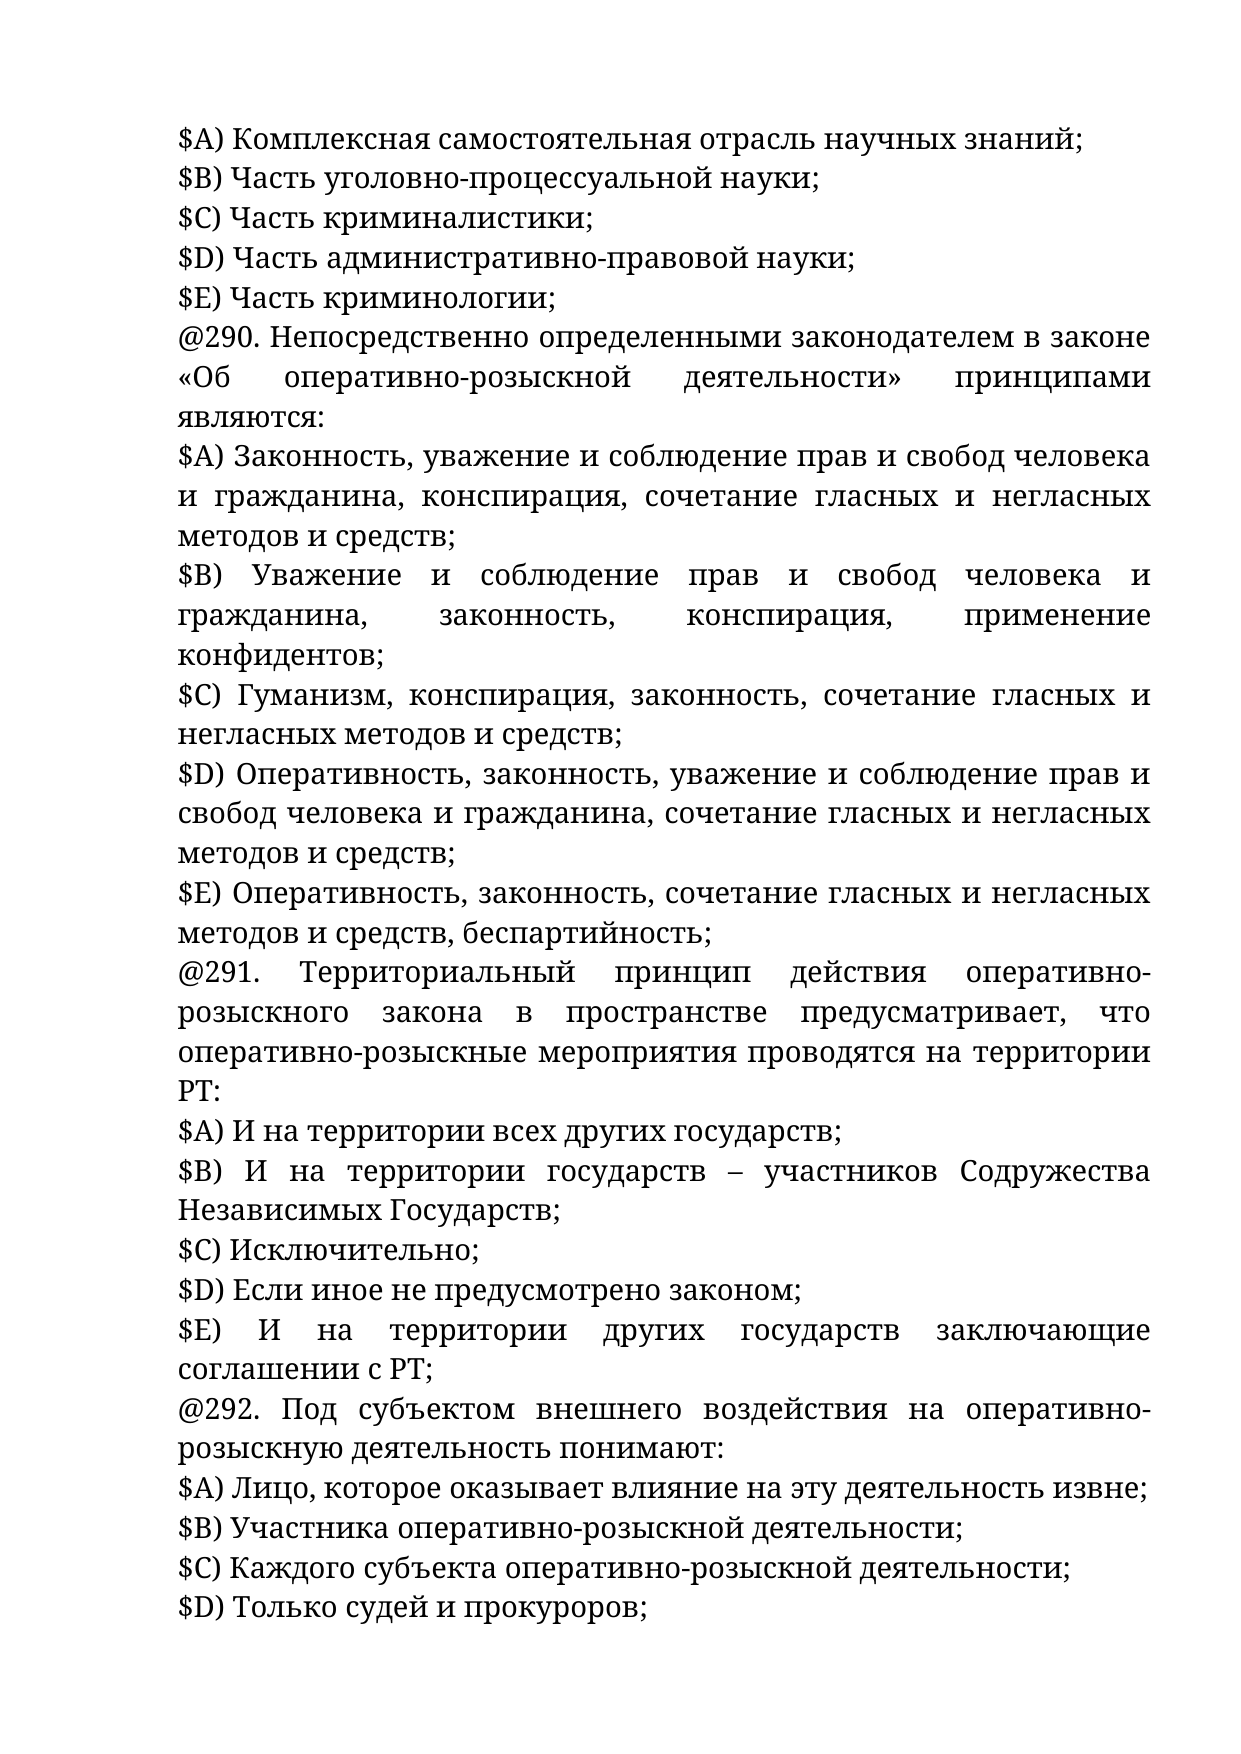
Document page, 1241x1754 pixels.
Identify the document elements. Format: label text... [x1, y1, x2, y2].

text @290. Непосредственно определенными законодателем в законе «Об оперативно-розыскной деятельности» принципами являются: [177, 317, 1152, 436]
text @292. Под субъектом внешнего воздействия на оперативно-розыскную деятельность понимают: [177, 1388, 1152, 1467]
text $B) Часть уголовно-процессуальной науки; [177, 158, 1152, 197]
text $A) Лицо, которое оказывает влияние на эту деятельность извне; [177, 1467, 1152, 1507]
text $B) Уважение и соблюдение прав и свобод человека и гражданина, законность, конспирация, применение конфидентов; [177, 555, 1152, 674]
text $B) И на территории государств – участников Содружества Независимых Государств; [177, 1150, 1152, 1229]
text $C) Исключительно; [177, 1229, 1152, 1269]
text $D) Если иное не предусмотрено законом; [177, 1269, 1152, 1309]
text $E) Оперативность, законность, сочетание гласных и негласных методов и средств, беспартийность; [177, 872, 1152, 952]
text $B) Участника оперативно-розыскной деятельности; [177, 1507, 1152, 1547]
text $A) И на территории всех других государств; [177, 1110, 1152, 1150]
text $C) Часть криминалистики; [177, 197, 1152, 237]
text $D) Только судей и прокуроров; [177, 1587, 1152, 1626]
text $D) Оперативность, законность, уважение и соблюдение прав и свобод человека и гражданина, сочетание гласных и негласных методов и средств; [177, 753, 1152, 872]
text $E) И на территории других государств заключающие соглашении с РТ; [177, 1309, 1152, 1388]
text $A) Законность, уважение и соблюдение прав и свобод человека и гражданина, конспирация, сочетание гласных и негласных методов и средств; [177, 436, 1152, 555]
text $D) Часть административно-правовой науки; [177, 237, 1152, 277]
text $E) Часть криминологии; [177, 277, 1152, 317]
text $C) Каждого субъекта оперативно-розыскной деятельности; [177, 1547, 1152, 1587]
text @291. Территориальный принцип действия оперативно-розыскного закона в пространстве предусматривает, что оперативно-розыскные мероприятия проводятся на территории РТ: [177, 952, 1152, 1110]
text $A) Комплексная самостоятельная отрасль научных знаний; [177, 118, 1152, 158]
text $C) Гуманизм, конспирация, законность, сочетание гласных и негласных методов и средств; [177, 674, 1152, 753]
